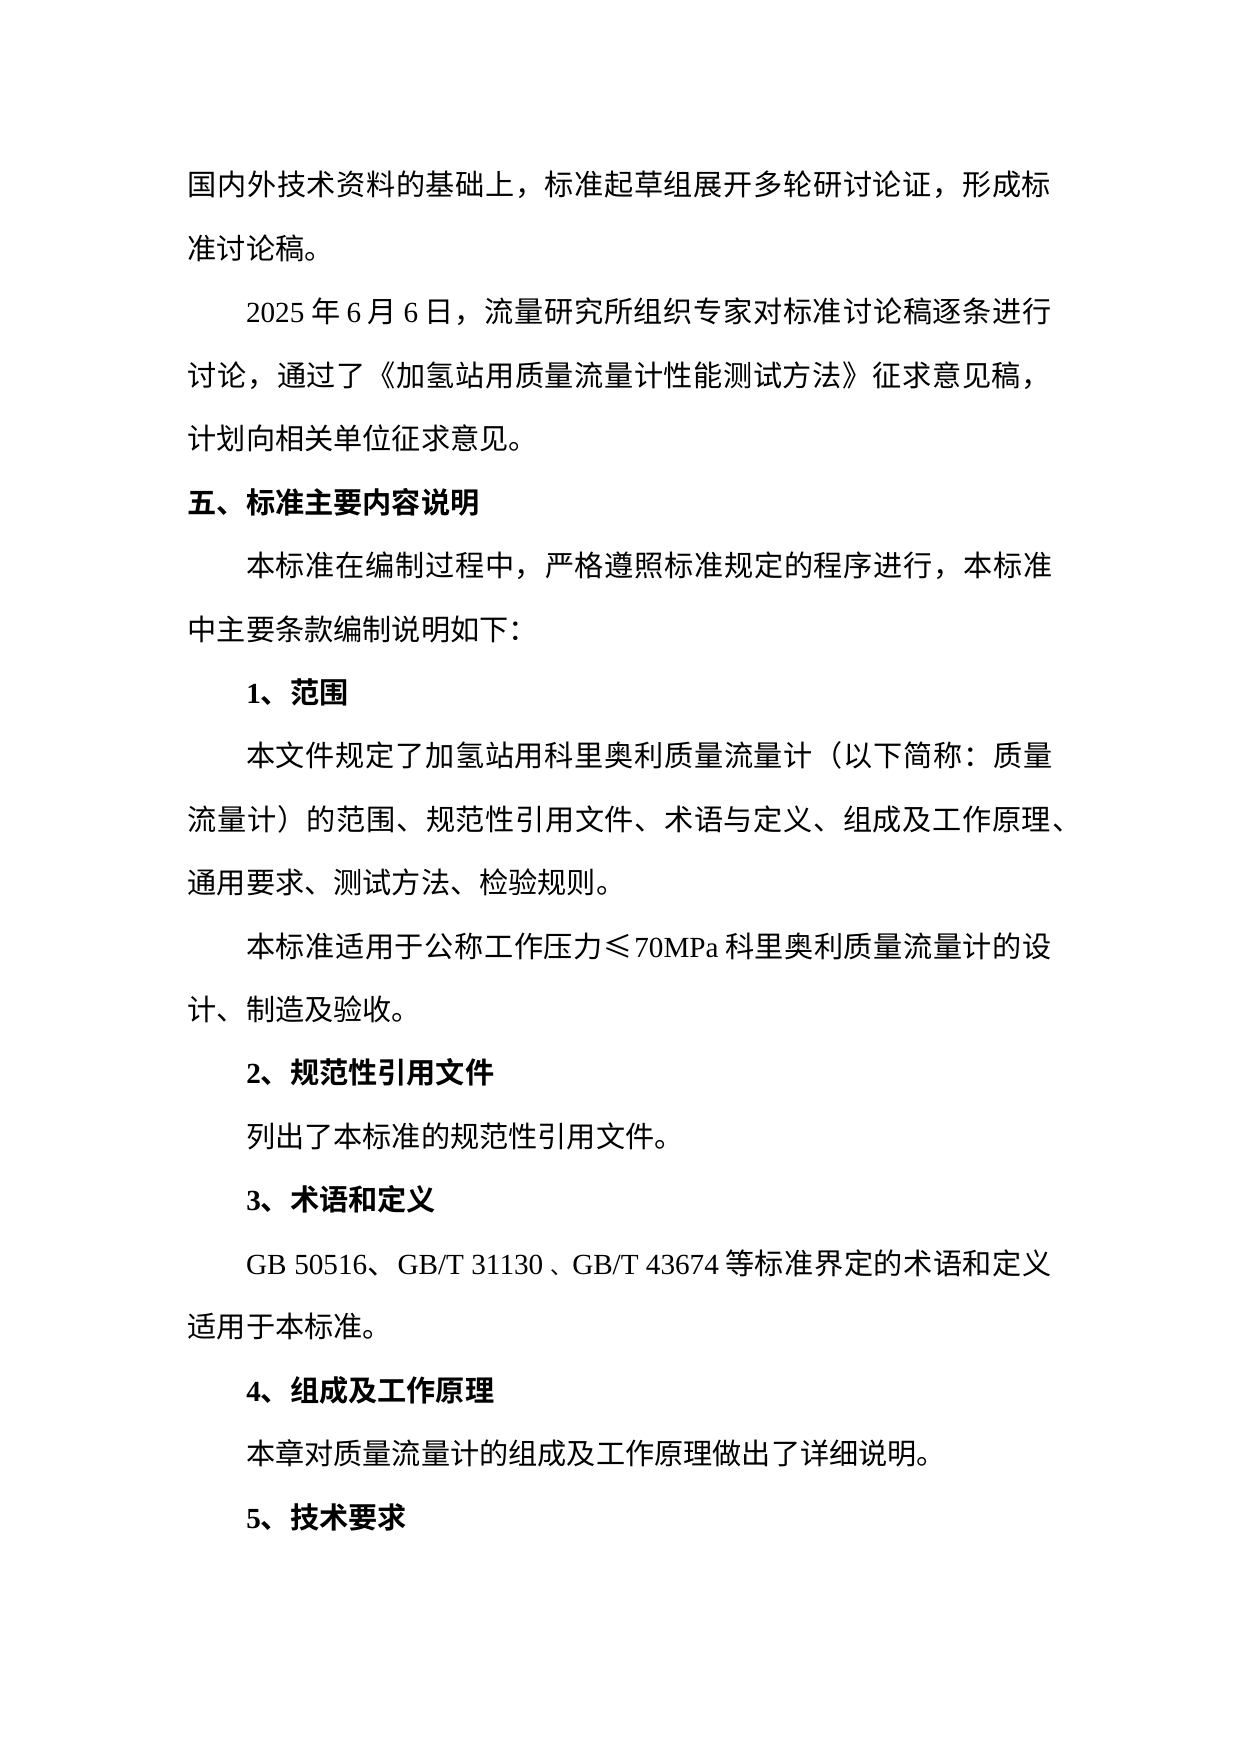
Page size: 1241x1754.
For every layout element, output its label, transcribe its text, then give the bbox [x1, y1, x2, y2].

text 2、规范性引用文件 [187, 1050, 1053, 1092]
subtitle 五、标准主要内容说明 [187, 479, 1053, 521]
text 1、范围 [187, 669, 1053, 712]
text GB 50516、GB/T 31130 、GB/T 43674等标准界定的术语和定义适用于本标准。 [187, 1240, 1053, 1346]
text 5、技术要求 [187, 1494, 1053, 1536]
text 本章对质量流量计的组成及工作原理做出了详细说明。 [187, 1431, 1053, 1473]
text 本标准适用于公称工作压力≤70MPa科里奥利质量流量计的设计、制造及验收。 [187, 923, 1053, 1029]
text 4、组成及工作原理 [187, 1367, 1053, 1409]
text 列出了本标准的规范性引用文件。 [187, 1113, 1053, 1156]
text 本标准在编制过程中，严格遵照标准规定的程序进行，本标准中主要条款编制说明如下： [187, 543, 1053, 648]
text 本文件规定了加氢站用科里奥利质量流量计（以下简称：质量流量计）的范围、规范性引用文件、术语与定义、组成及工作原理、通用要求、测试方法、检验规则。 [187, 733, 1053, 902]
text 2025年6月6日，流量研究所组织专家对标准讨论稿逐条进行讨论，通过了《加氢站用质量流量计性能测试方法》征求意见稿，计划向相关单位征求意见。 [187, 289, 1053, 458]
text 3、术语和定义 [187, 1177, 1053, 1219]
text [187, 162, 1053, 268]
